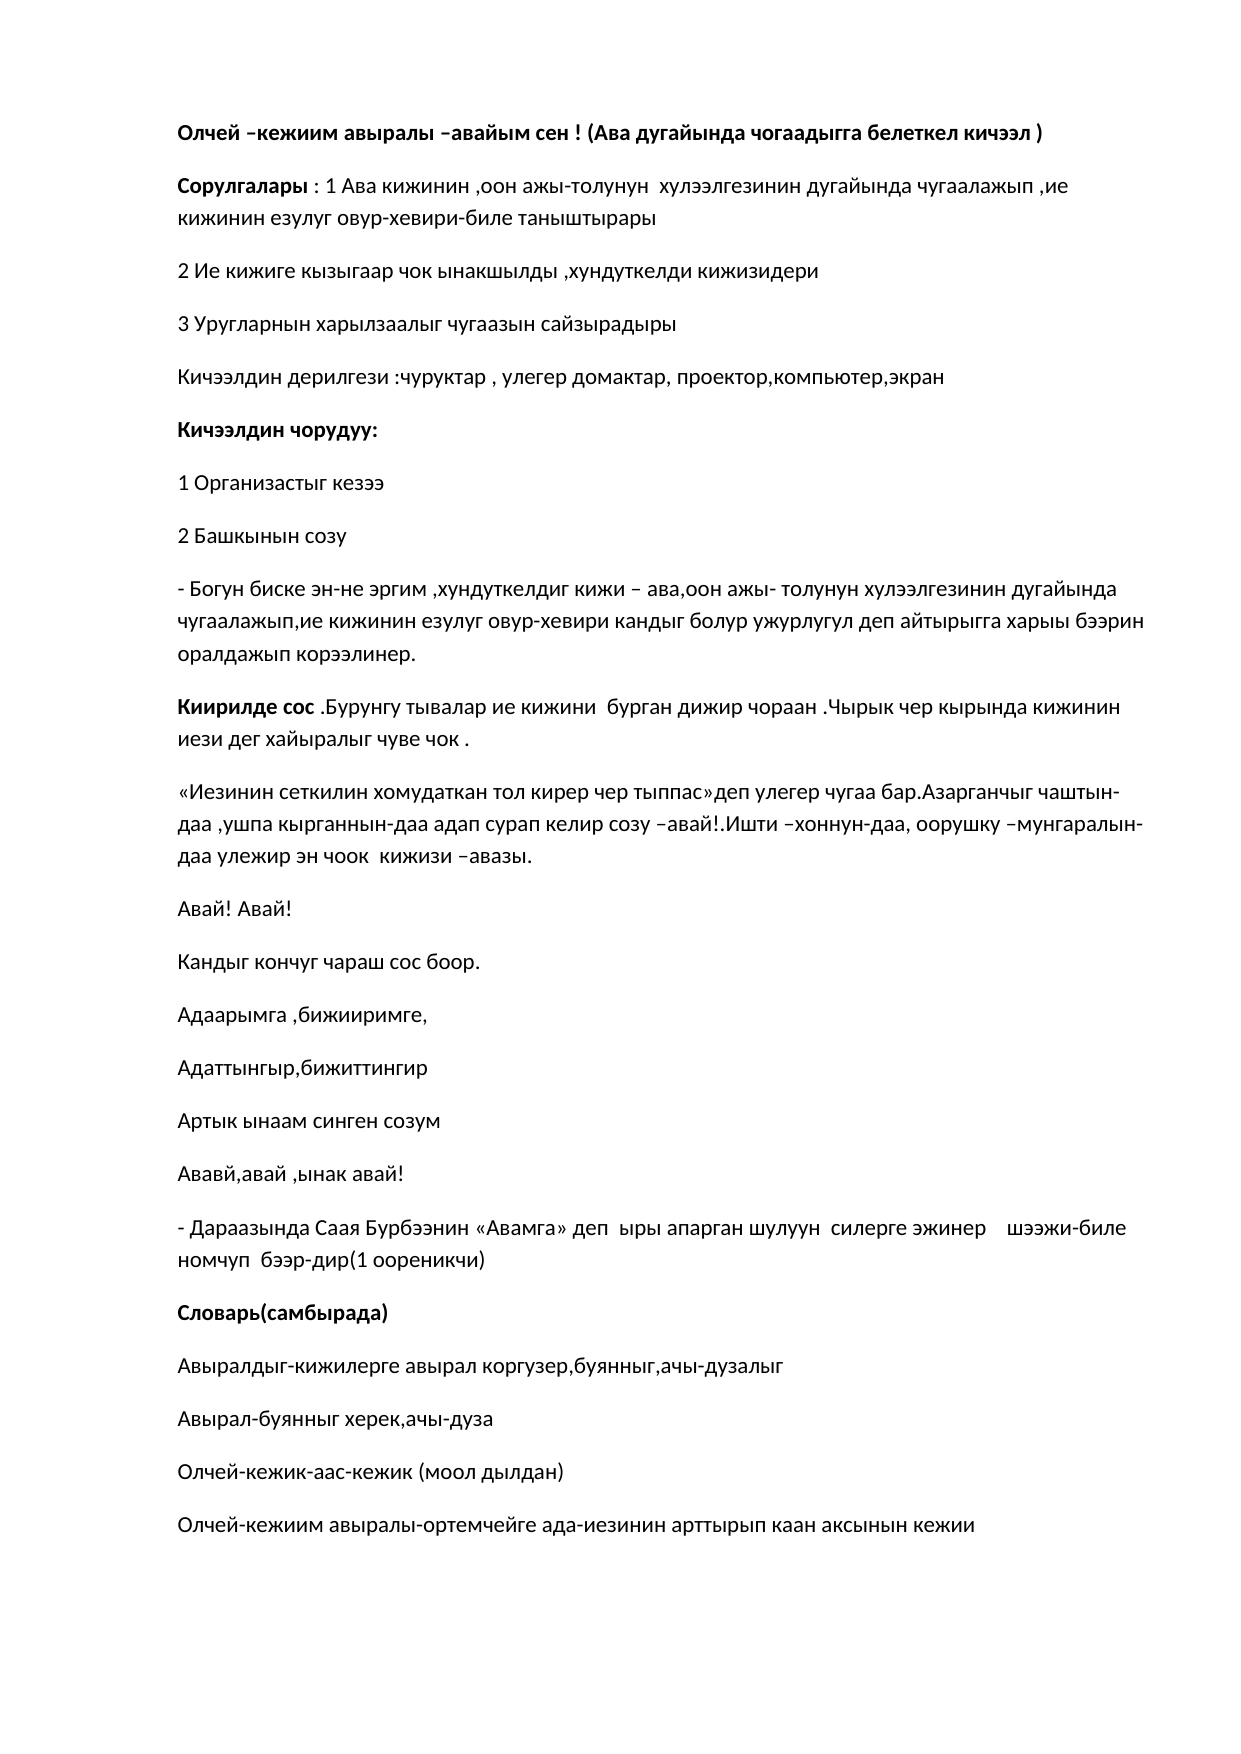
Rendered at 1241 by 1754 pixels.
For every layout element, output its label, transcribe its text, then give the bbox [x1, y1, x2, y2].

text Артык ынаам синген созум [177, 1107, 1152, 1134]
text Авыралдыг-кижилерге авырал коргузер,буянныг,ачы-дузалыг [177, 1351, 1152, 1379]
text - Богун биске эн-не эргим ,хундуткелдиг кижи – ава,оон ажы- толунун хулээлгезинин дугайында чугаалажып,ие кижинин езулуг овур-хевири кандыг болур ужурлугул деп айтырыгга харыы бээрин оралдажып корээлинер. [177, 574, 1152, 667]
text Авырал-буянныг херек,ачы-дуза [177, 1404, 1152, 1432]
text Олчей-кежик-аас-кежик (моол дылдан) [177, 1457, 1152, 1485]
text Словарь(самбырада) [177, 1298, 1152, 1326]
text Сорулгалары : 1 Ава кижинин ,оон ажы-толунун хулээлгезинин дугайында чугаалажып ,ие кижинин езулуг овур-хевири-биле таныштырары [177, 171, 1152, 231]
text Адаарымга ,бижииримге, [177, 1001, 1152, 1028]
text Авай! Авай! [177, 894, 1152, 922]
text Ававй,авай ,ынак авай! [177, 1159, 1152, 1188]
text 3 Уругларнын харылзаалыг чугаазын сайзырадыры [177, 309, 1152, 337]
text Олчей –кежиим авыралы –авайым сен ! (Ава дугайында чогаадыгга белеткел кичээл ) [177, 118, 1152, 146]
text Олчей-кежиим авыралы-ортемчейге ада-иезинин арттырып каан аксынын кежии [177, 1510, 1152, 1538]
text 1 Организастыг кезээ [177, 468, 1152, 496]
text «Иезинин сеткилин хомудаткан тол кирер чер тыппас»деп улегер чугаа бар.Азарганчыг чаштын-даа ,ушпа кырганнын-даа адап сурап келир созу –авай!.Ишти –хоннун-даа, оорушку –мунгаралын-даа улежир эн чоок кижизи –авазы. [177, 777, 1152, 869]
text - Дараазында Саая Бурбээнин «Авамга» деп ыры апарган шулуун силерге эжинер шээжи-биле номчуп бээр-дир(1 оореникчи) [177, 1213, 1152, 1273]
text Кандыг кончуг чараш сос боор. [177, 947, 1152, 976]
text Адаттынгыр,бижиттингир [177, 1053, 1152, 1082]
text 2 Башкынын созу [177, 521, 1152, 549]
text Киирилде сос .Бурунгу тывалар ие кижини бурган дижир чораан .Чырык чер кырында кижинин иези дег хайыралыг чуве чок . [177, 692, 1152, 752]
text 2 Ие кижиге кызыгаар чок ынакшылды ,хундуткелди кижизидери [177, 256, 1152, 284]
text Кичээлдин дерилгези :чуруктар , улегер домактар, проектор,компьютер,экран [177, 362, 1152, 390]
text Кичээлдин чорудуу: [177, 415, 1152, 443]
